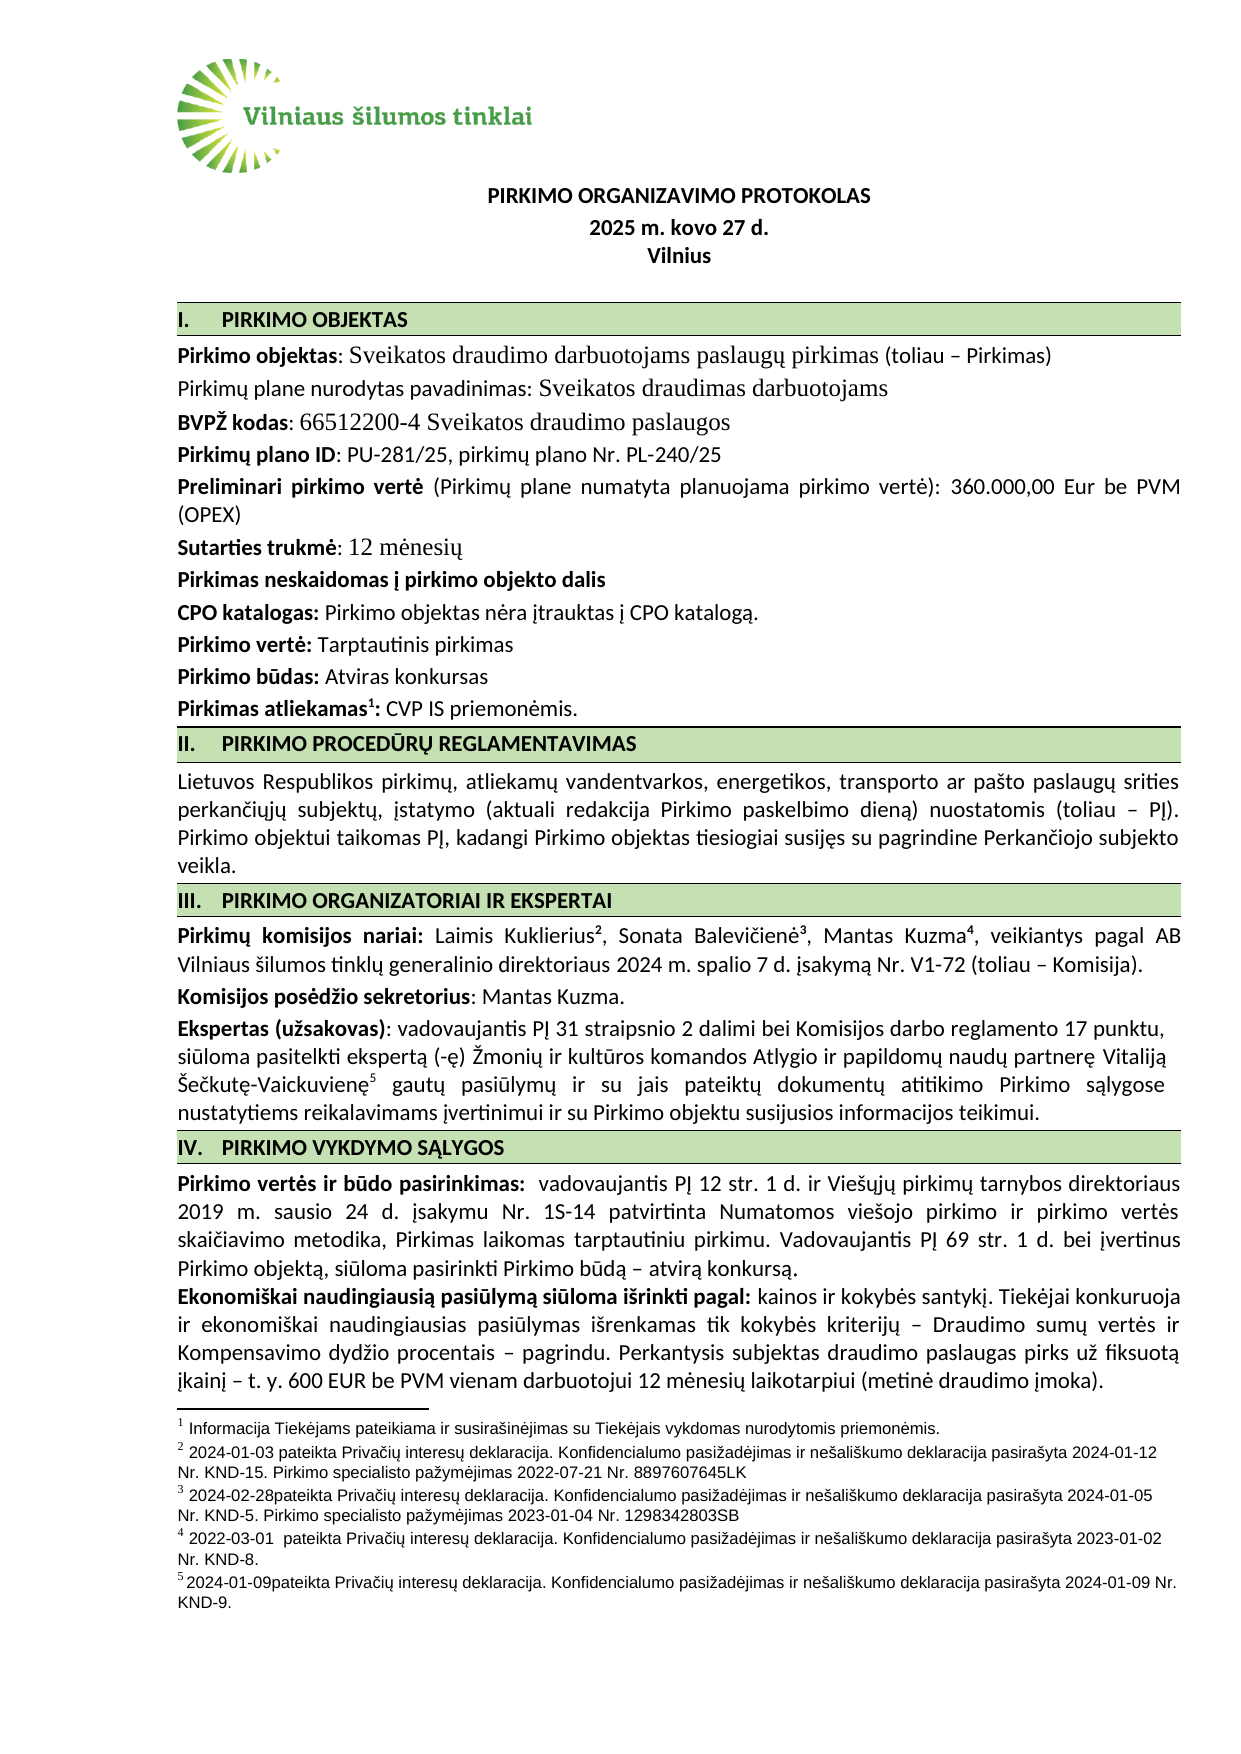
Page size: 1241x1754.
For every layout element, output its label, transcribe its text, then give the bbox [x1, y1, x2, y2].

text Pirkimas neskaidomas į pirkimo objekto dalis [177, 566, 1181, 593]
text Ekonomiškai naudingiausią pasiūlymą siūloma išrinkti pagal: . Tiekėjai konkuruoja ir ekonomiškai naudingiausias pasiūlymas išrenkamas tik kokybės kriterijų – Draudimo sumų vertės ir Kompensavimo dydžio procentais – pagrindu. Perkantysis subjektas draudimo paslaugas pirks už fiksuotą įkainį – t. y. 600 EUR be PVM vienam darbuotojui 12 mėnesių laikotarpiui (metinė draudimo įmoka). [177, 1282, 1181, 1394]
text Ekspertas (užsakovas): vadovaujantis PĮ 31 straipsnio 2 dalimi bei Komisijos darbo reglamento 17 punktu, siūloma pasitelkti ekspertą (-ę) Žmonių ir kultūros komandos Atlygio ir papildomų naudų partnerę Vitaliją Šečkutę-Vaickuvienę5 gautų pasiūlymų ir su jais pateiktų dokumentų atitikimo Pirkimo sąlygose nustatytiems reikalavimams įvertinimui ir su Pirkimo objektu susijusios informacijos teikimui. [177, 1014, 1167, 1126]
text PIRKIMO ORGANIZAVIMO PROTOKOLAS [177, 181, 1181, 209]
text Pirkimų plano ID: PU-281/25, pirkimų plano Nr. PL-240/25 [177, 440, 1181, 468]
text Pirkimo būdas: [177, 662, 1181, 690]
text Pirkimų komisijos nariai: Laimis Kuklierius, Sonata Balevičienė, Mantas Kuzma, veikiantys pagal AB Vilniaus šilumos tinklų generalinio direktoriaus įsakymą Nr. V1-72 (toliau – Komisija). [177, 922, 1181, 978]
text Pirkimų plane nurodytas pavadinimas: [177, 373, 1181, 402]
text Preliminari pirkimo vertė (Pirkimų plane numatyta planuojama pirkimo vertė): 360.000,00 Eur be PVM (OPEX) [177, 472, 1181, 528]
text Pirkimo objektas: (toliau – Pirkimas) [177, 340, 1181, 369]
text CPO katalogas: [177, 598, 1181, 626]
text BVPŽ kodas: [177, 407, 1181, 436]
text Pirkimas atliekamas: [177, 694, 1181, 722]
list PIRKIMO PROCEDŪRŲ REGLAMENTAVIMAS [177, 728, 1181, 762]
text Sutarties trukmė: [177, 532, 1181, 561]
text Komisijos posėdžio sekretorius: Mantas Kuzma. [177, 982, 1181, 1010]
list PIRKIMO ORGANIZATORIAI IR EKSPERTAI [177, 884, 1181, 916]
text Pirkimo vertė: [177, 630, 1181, 658]
list PIRKIMO OBJEKTAS [177, 303, 1181, 335]
picture [177, 59, 532, 173]
text Vilnius [177, 242, 1181, 269]
text Pirkimo vertės ir būdo pasirinkimas: vadovaujantis ir Viešųjų pirkimų tarnybos direktoriaus 2019 m. sausio 24 d. įsakymu Nr. 1S-14 patvirtinta Numatomos viešojo pirkimo ir pirkimo vertės skaičiavimo metodika, Pirkimas laikomas Vadovaujantis bei įvertinus Pirkimo objektą, siūloma pasirinkti Pirkimo būdą – . [177, 1169, 1181, 1282]
list PIRKIMO VYKDYMO SĄLYGOS [177, 1131, 1181, 1163]
text Lietuvos Respublikos pirkimų, atliekamų vandentvarkos, energetikos, transporto ar pašto paslaugų srities perkančiųjų subjektų, įstatymo (aktuali redakcija Pirkimo paskelbimo dieną) nuostatomis (toliau – PĮ). Pirkimo objektui taikomas PĮ, kadangi Pirkimo objektas tiesiogiai susijęs su pagrindine Perkančiojo subjekto veikla. [177, 767, 1181, 879]
